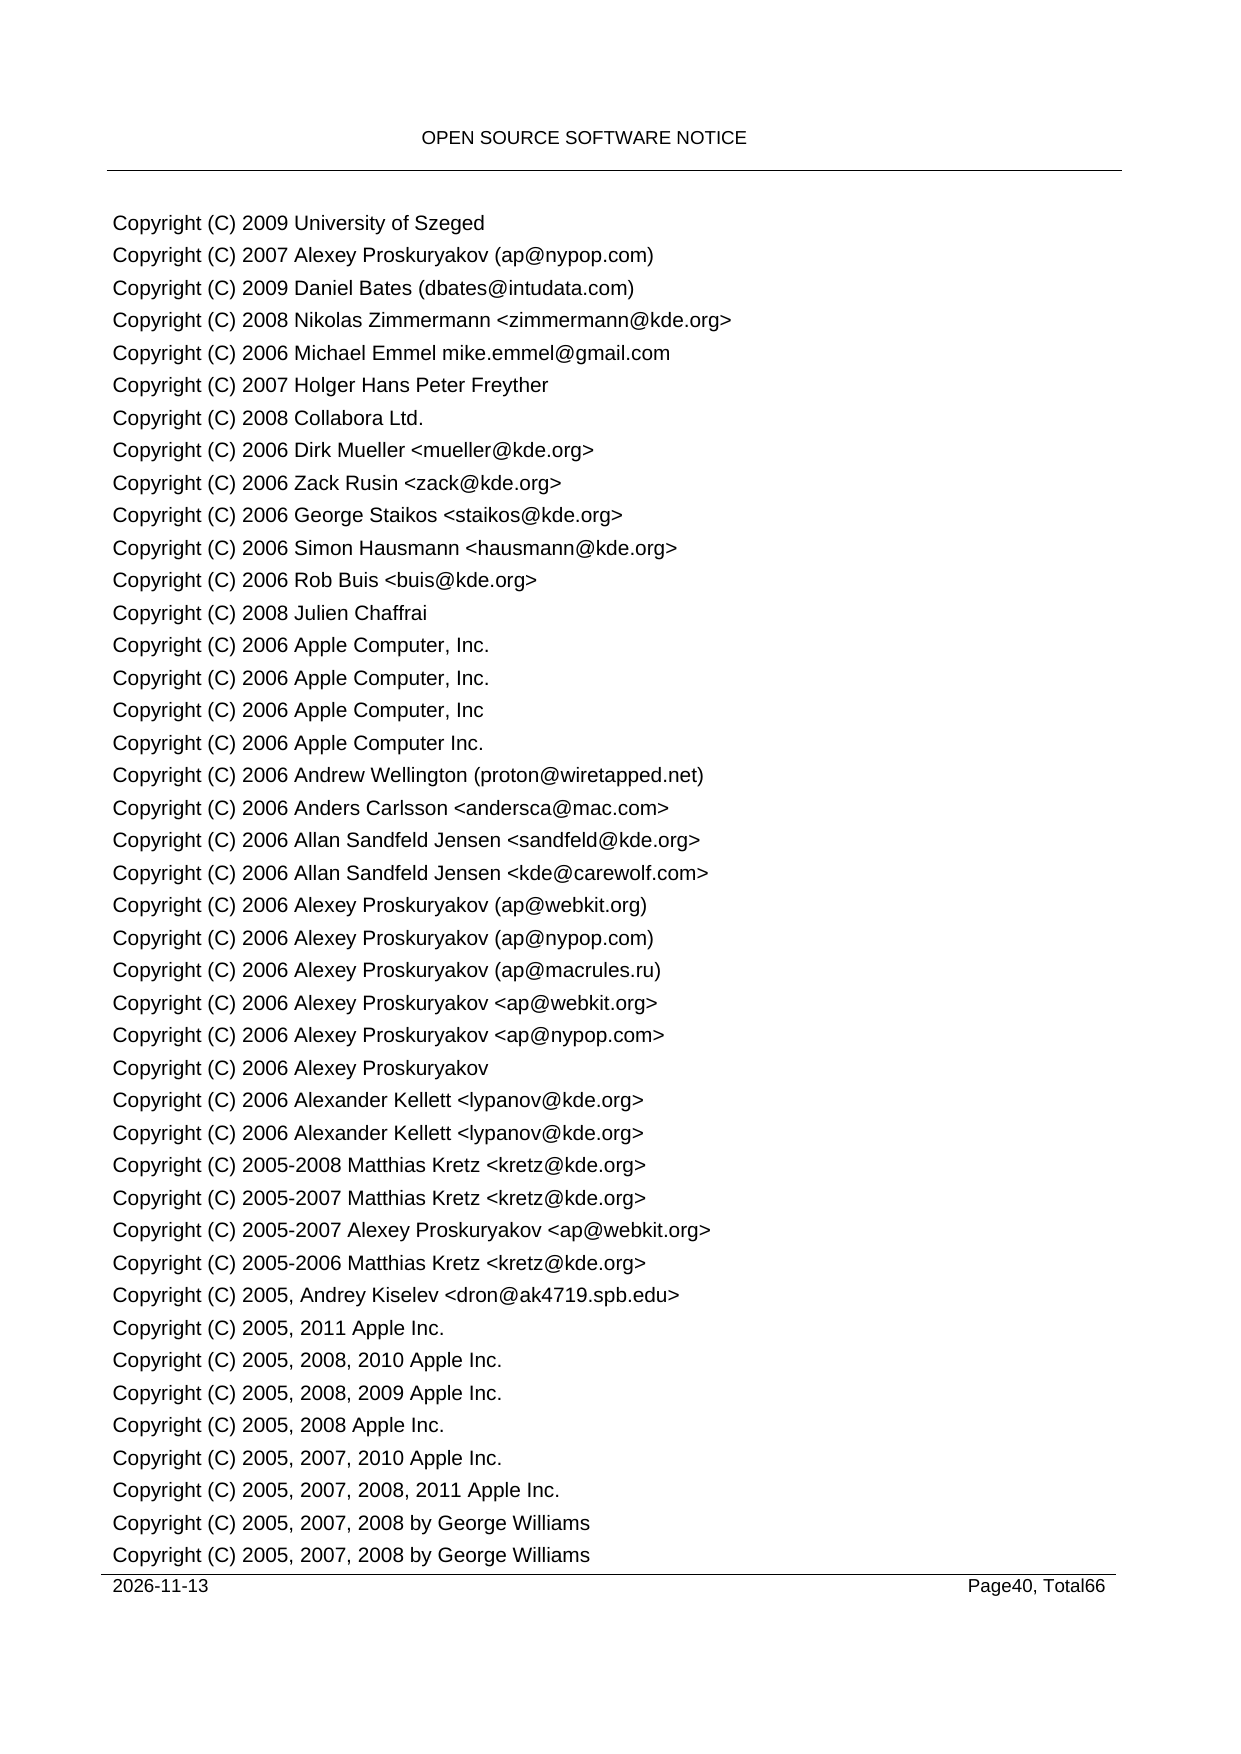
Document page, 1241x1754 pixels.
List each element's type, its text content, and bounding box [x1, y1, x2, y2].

text Copyright (C) 2006 Dirk Mueller <mueller@kde.org> [112, 434, 1128, 466]
text Copyright (C) 2006 Alexey Proskuryakov (ap@webkit.org) [112, 889, 1128, 921]
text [112, 1539, 1128, 1571]
text Copyright (C) 2006 Apple Computer, Inc [112, 694, 1128, 726]
text Copyright (C) 2006 Alexey Proskuryakov <ap@nypop.com> [112, 1019, 1128, 1051]
text Copyright (C) 2005-2008 Matthias Kretz <kretz@kde.org> [112, 1149, 1128, 1181]
text Copyright (C) 2006 Alexey Proskuryakov <ap@webkit.org> [112, 986, 1128, 1019]
text Copyright (C) 2006 Apple Computer, Inc. [112, 661, 1128, 694]
text Copyright (C) 2009 University of Szeged [112, 206, 1128, 239]
text Copyright (C) 2006 Apple Computer Inc. [112, 726, 1128, 759]
text Copyright (C) 2007 Holger Hans Peter Freyther [112, 369, 1128, 401]
text Copyright (C) 2006 Alexander Kellett <lypanov@kde.org> [112, 1116, 1128, 1149]
text Copyright (C) 2008 Nikolas Zimmermann <zimmermann@kde.org> [112, 304, 1128, 336]
text Copyright (C) 2007 Alexey Proskuryakov (ap@nypop.com) [112, 239, 1128, 271]
text Copyright (C) 2005, 2011 Apple Inc. [112, 1311, 1128, 1344]
text Copyright (C) 2005-2007 Alexey Proskuryakov <ap@webkit.org> [112, 1214, 1128, 1246]
text Copyright (C) 2006 Alexey Proskuryakov [112, 1051, 1128, 1084]
text Copyright (C) 2008 Collabora Ltd. [112, 401, 1128, 434]
text Copyright (C) 2005, 2008, 2010 Apple Inc. [112, 1344, 1128, 1376]
text Copyright (C) 2009 Daniel Bates (dbates@intudata.com) [112, 271, 1128, 304]
text Copyright (C) 2006 Allan Sandfeld Jensen <sandfeld@kde.org> [112, 824, 1128, 856]
text Copyright (C) 2005, 2008, 2009 Apple Inc. [112, 1376, 1128, 1409]
text Copyright (C) 2006 Rob Buis <buis@kde.org> [112, 564, 1128, 596]
text Copyright (C) 2006 Apple Computer, Inc. [112, 629, 1128, 661]
text Copyright (C) 2008 Julien Chaffrai [112, 596, 1128, 629]
text Copyright (C) 2005-2007 Matthias Kretz <kretz@kde.org> [112, 1181, 1128, 1214]
text Copyright (C) 2006 George Staikos <staikos@kde.org> [112, 499, 1128, 531]
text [112, 1506, 1128, 1539]
text Copyright (C) 2006 Alexey Proskuryakov (ap@nypop.com) [112, 921, 1128, 954]
text Copyright (C) 2006 Alexey Proskuryakov (ap@macrules.ru) [112, 954, 1128, 986]
text Copyright (C) 2006 Simon Hausmann <hausmann@kde.org> [112, 531, 1128, 564]
text Copyright (C) 2005, Andrey Kiselev <dron@ak4719.spb.edu> [112, 1279, 1128, 1311]
text Copyright (C) 2006 Alexander Kellett <lypanov@kde.org> [112, 1084, 1128, 1116]
text Copyright (C) 2005, 2008 Apple Inc. [112, 1409, 1128, 1441]
text Copyright (C) 2006 Zack Rusin <zack@kde.org> [112, 466, 1128, 499]
text Copyright (C) 2006 Andrew Wellington (proton@wiretapped.net) [112, 759, 1128, 791]
text Copyright (C) 2006 Anders Carlsson <andersca@mac.com> [112, 791, 1128, 824]
text Copyright (C) 2006 Michael Emmel mike.emmel@gmail.com [112, 336, 1128, 369]
text Copyright (C) 2006 Allan Sandfeld Jensen <kde@carewolf.com> [112, 856, 1128, 889]
text Copyright (C) 2005, 2007, 2010 Apple Inc. [112, 1441, 1128, 1474]
text Copyright (C) 2005, 2007, 2008, 2011 Apple Inc. [112, 1474, 1128, 1506]
text Copyright (C) 2005-2006 Matthias Kretz <kretz@kde.org> [112, 1246, 1128, 1279]
